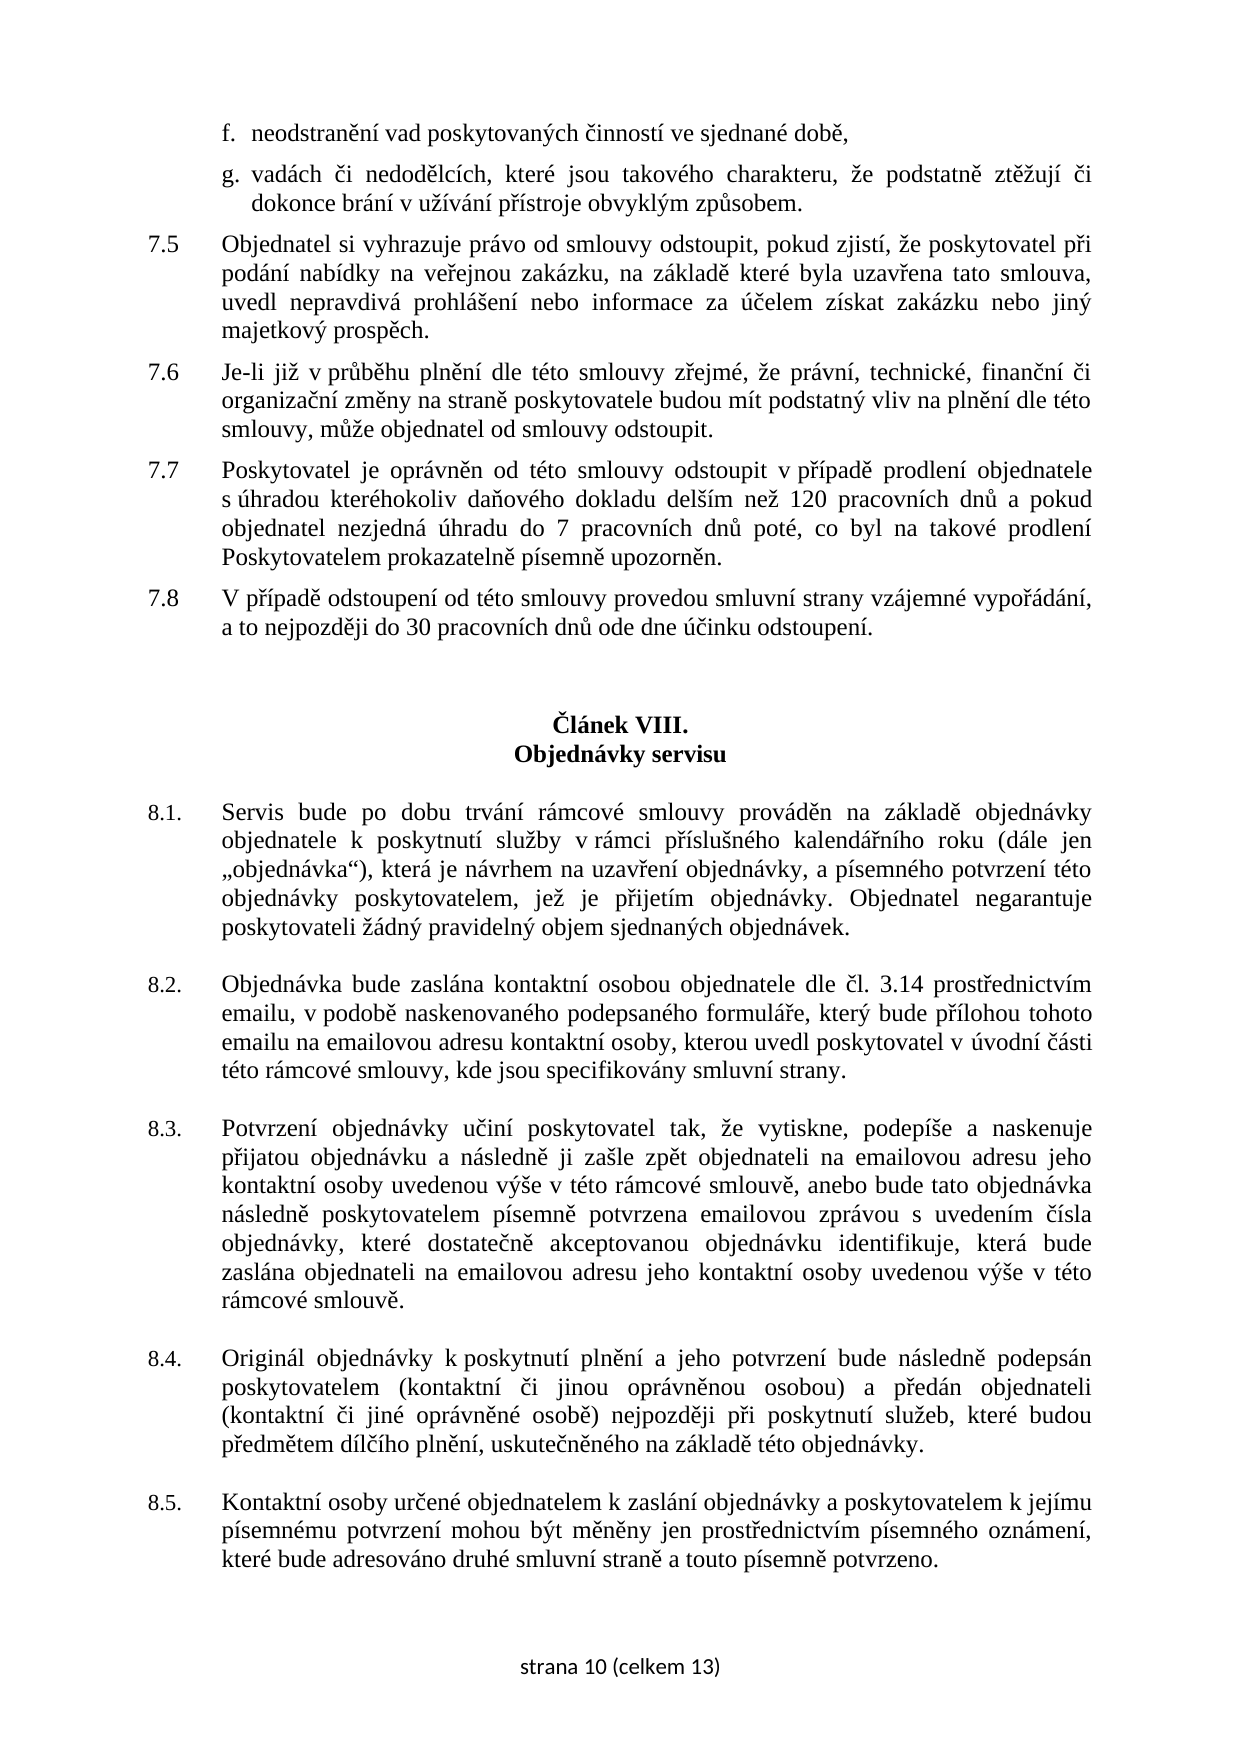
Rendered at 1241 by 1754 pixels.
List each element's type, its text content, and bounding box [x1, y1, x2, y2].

list Objednatel si vyhrazuje právo od smlouvy odstoupit, pokud zjistí, že poskytovatel při podání nabídky na veřejnou zakázku, na základě které byla uzavřena tato smlouva, uvedl nepravdivá prohlášení nebo informace za účelem získat zakázku nebo jiný majetkový prospěch. [148, 229, 1093, 344]
list Servis bude po dobu trvání rámcové smlouvy prováděn na základě objednávky objednatele k poskytnutí služby v rámci příslušného kalendářního roku (dále jen „objednávka“), která je návrhem na uzavření objednávky, a písemného potvrzení této objednávky poskytovatelem, jež je přijetím objednávky. Objednatel negarantuje poskytovateli žádný pravidelný objem sjednaných objednávek. [148, 797, 1093, 941]
text Článek VIII. [148, 711, 1093, 739]
list Objednávka bude zaslána kontaktní osobou objednatele dle čl. 3.14 prostřednictvím emailu, v podobě naskenovaného podepsaného formuláře, který bude přílohou tohoto emailu na emailovou adresu kontaktní osoby, kterou uvedl poskytovatel v úvodní části této rámcové smlouvy, kde jsou specifikovány smluvní strany. [148, 969, 1093, 1084]
list Objednávky servisu [148, 739, 1093, 768]
list Potvrzení objednávky učiní poskytovatel tak, že vytiskne, podepíše a naskenuje přijatou objednávku a následně ji zašle zpět objednateli na emailovou adresu jeho kontaktní osoby uvedenou výše v této rámcové smlouvě, anebo bude tato objednávka následně poskytovatelem písemně potvrzena emailovou zprávou s uvedením čísla objednávky, které dostatečně akceptovanou objednávku identifikuje, která bude zaslána objednateli na emailovou adresu jeho kontaktní osoby uvedenou výše v této rámcové smlouvě. [148, 1113, 1093, 1314]
list vadách či nedodělcích, které jsou takového charakteru, že podstatně ztěžují či dokonce brání v užívání přístroje obvyklým způsobem. [221, 159, 1093, 217]
list Originál objednávky k poskytnutí plnění a jeho potvrzení bude následně podepsán poskytovatelem (kontaktní či jinou oprávněnou osobou) a předán objednateli (kontaktní či jiné oprávněné osobě) nejpozději při poskytnutí služeb, které budou předmětem dílčího plnění, uskutečněného na základě této objednávky. [148, 1343, 1093, 1458]
list Je-li již v průběhu plnění dle této smlouvy zřejmé, že právní, technické, finanční či organizační změny na straně poskytovatele budou mít podstatný vliv na plnění dle této smlouvy, může objednatel od smlouvy odstoupit. [148, 357, 1093, 443]
list neodstranění vad poskytovaných činností ve sjednané době, [221, 118, 1093, 147]
list Poskytovatel je oprávněn od této smlouvy odstoupit v případě prodlení objednatele s úhradou kteréhokoliv daňového dokladu delším než 120 pracovních dnů a pokud objednatel nezjedná úhradu do 7 pracovních dnů poté, co byl na takové prodlení Poskytovatelem prokazatelně písemně upozorněn. [148, 456, 1093, 571]
list Kontaktní osoby určené objednatelem k zaslání objednávky a poskytovatelem k jejímu písemnému potvrzení mohou být měněny jen prostřednictvím písemného oznámení, které bude adresováno druhé smluvní straně a touto písemně potvrzeno. [148, 1487, 1093, 1573]
list V případě odstoupení od této smlouvy provedou smluvní strany vzájemné vypořádání, a to nejpozději do 30 pracovních dnů ode dne účinku odstoupení. [148, 583, 1093, 641]
